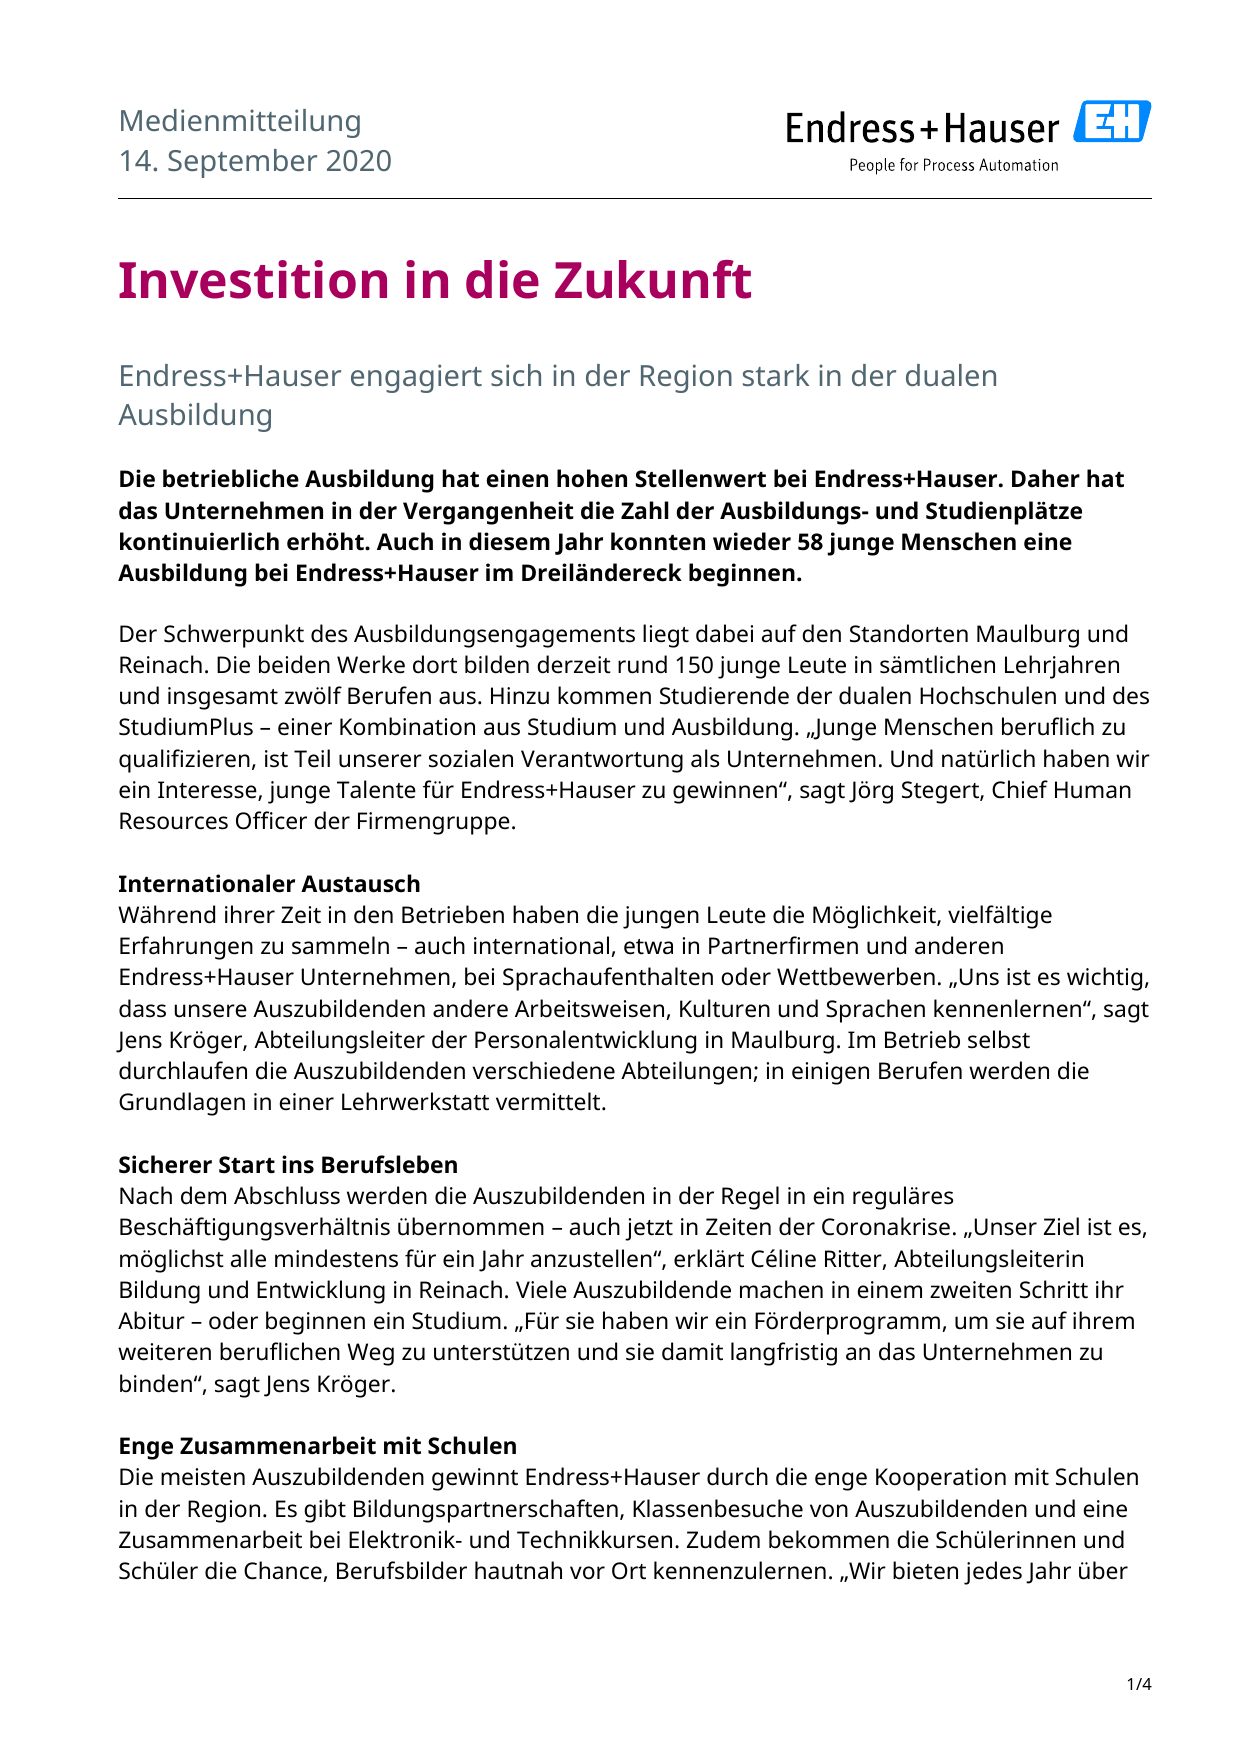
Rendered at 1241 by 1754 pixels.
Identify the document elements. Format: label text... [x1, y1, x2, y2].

title Internationaler Austausch [118, 868, 1152, 899]
title Nach dem Abschluss werden die Auszubildenden in der Regel in ein reguläres Beschäftigungsverhältnis übernommen – auch jetzt in Zeiten der Coronakrise. „Unser Ziel ist es, möglichst alle mindestens für ein Jahr anzustellen“, erklärt Céline Ritter, Abteilungsleiterin Bildung und Entwicklung in Reinach. Viele Auszubildende machen in einem zweiten Schritt ihr Abitur – oder beginnen ein Studium. „Für sie haben wir ein Förderprogramm, um sie auf ihrem weiteren beruflichen Weg zu unterstützen und sie damit langfristig an das Unternehmen zu binden“, sagt Jens Kröger. [118, 1180, 1152, 1399]
subtitle Endress+Hauser engagiert sich in der Region stark in der dualen Ausbildung [118, 355, 1152, 434]
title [118, 1461, 1152, 1586]
title Enge Zusammenarbeit mit Schulen [118, 1430, 1152, 1461]
text Die betriebliche Ausbildung hat einen hohen Stellenwert bei Endress+Hauser. Daher hat das Unternehmen in der Vergangenheit die Zahl der Ausbildungs- und Studienplätze kontinuierlich erhöht. Auch in diesem Jahr konnten wieder 58 junge Menschen eine Ausbildung bei Endress+Hauser im Dreiländereck beginnen. [118, 463, 1152, 588]
title Sicherer Start ins Berufsleben [118, 1149, 1152, 1180]
subtitle Investition in die Zukunft [118, 245, 1152, 313]
title Der Schwerpunkt des Ausbildungsengagements liegt dabei auf den Standorten Maulburg und Reinach. Die beiden Werke dort bilden derzeit rund 150 junge Leute in sämtlichen Lehrjahren und insgesamt zwölf Berufen aus. Hinzu kommen Studierende der dualen Hochschulen und des StudiumPlus – einer Kombination aus Studium und Ausbildung. „Junge Menschen beruflich zu qualifizieren, ist Teil unserer sozialen Verantwortung als Unternehmen. Und natürlich haben wir ein Interesse, junge Talente für Endress+Hauser zu gewinnen“, sagt Jörg Stegert, Chief Human Resources Officer der Firmengruppe. [118, 618, 1152, 836]
title Während ihrer Zeit in den Betrieben haben die jungen Leute die Möglichkeit, vielfältige Erfahrungen zu sammeln – auch international, etwa in Partnerfirmen und anderen Endress+Hauser Unternehmen, bei Sprachaufenthalten oder Wettbewerben. „Uns ist es wichtig, dass unsere Auszubildenden andere Arbeitsweisen, Kulturen und Sprachen kennenlernen“, sagt Jens Kröger, Abteilungsleiter der Personalentwicklung in Maulburg. Im Betrieb selbst durchlaufen die Auszubildenden verschiedene Abteilungen; in einigen Berufen werden die Grundlagen in einer Lehrwerkstatt vermittelt. [118, 899, 1152, 1118]
